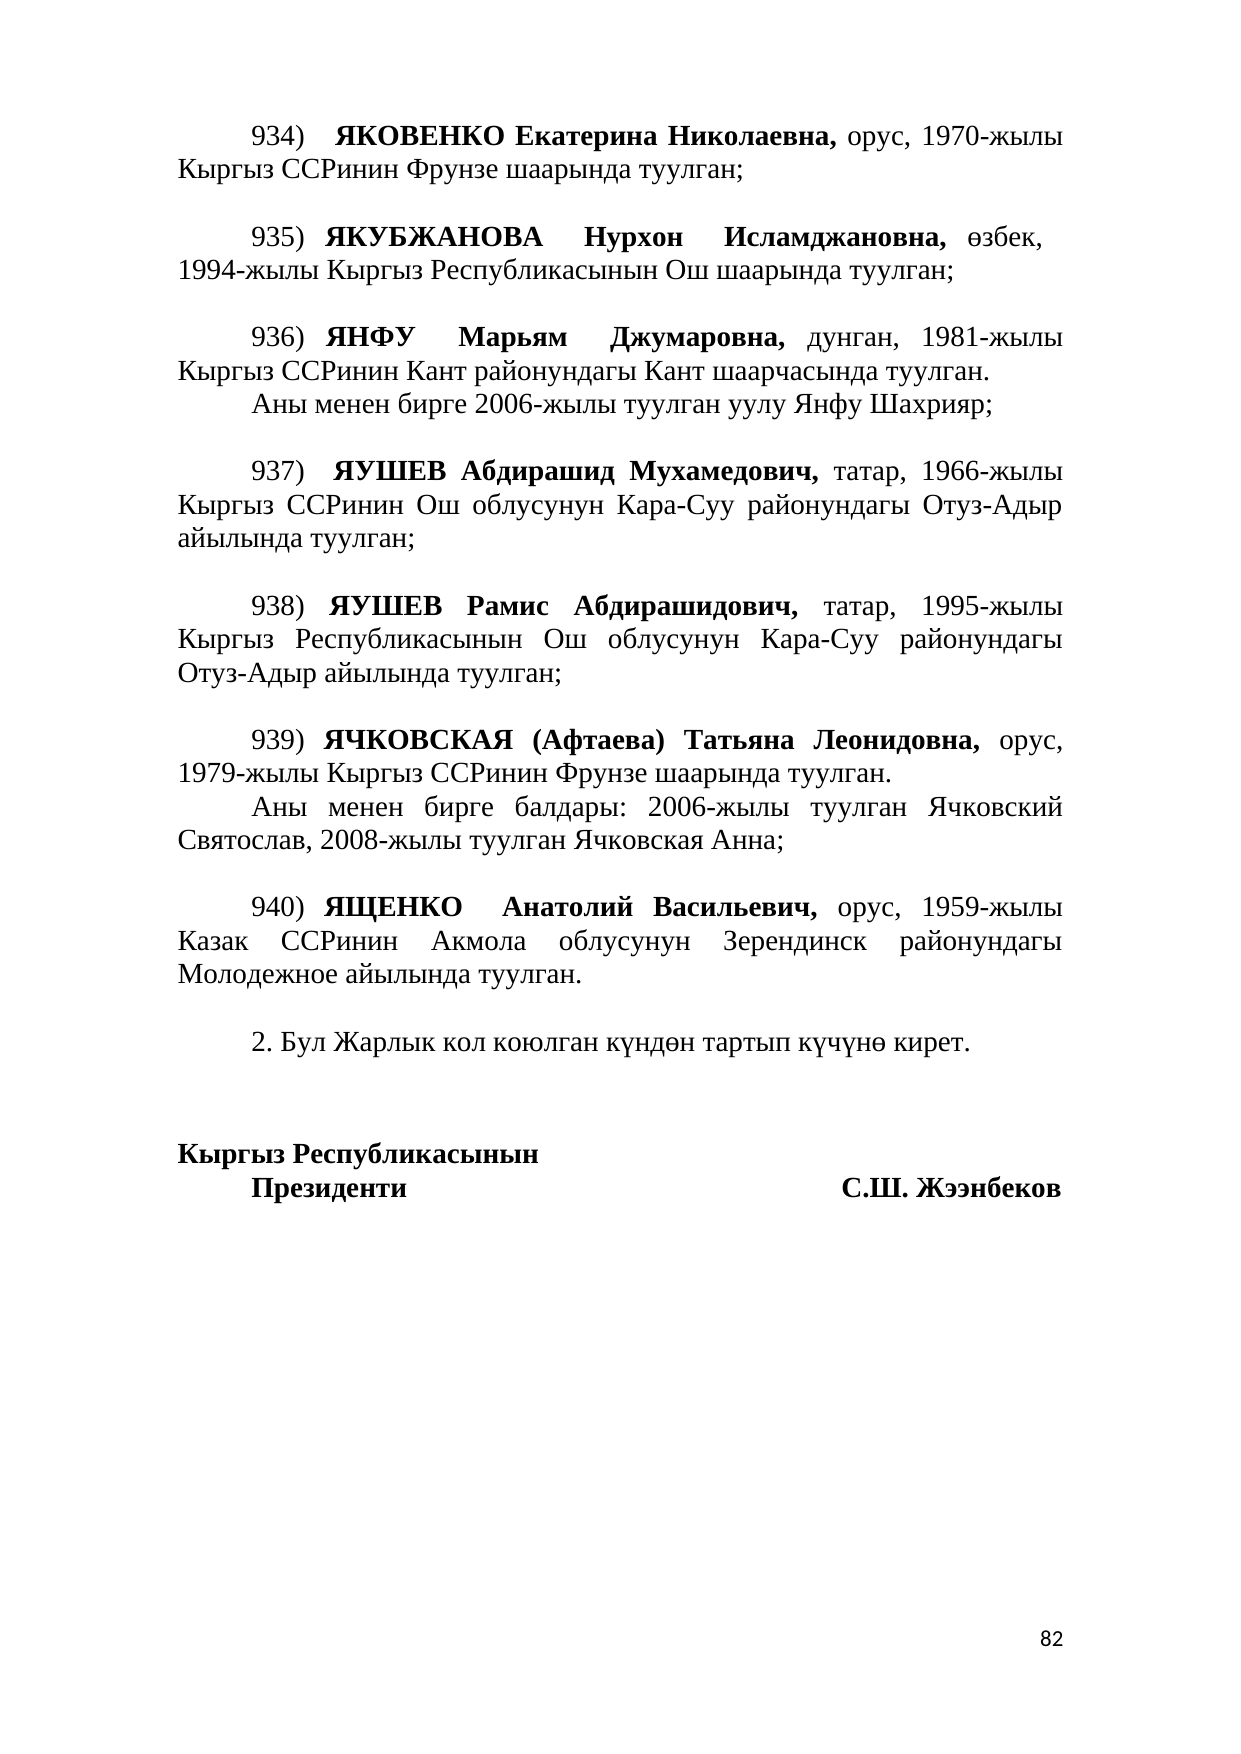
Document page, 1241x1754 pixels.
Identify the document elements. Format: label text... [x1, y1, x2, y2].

text Президенти С.Ш. Жээнбеков [177, 1170, 1063, 1203]
text Аны менен бирге 2006-жылы туулган уулу Янфу Шахрияр; [177, 386, 1063, 420]
text 2. Бул Жарлык кол коюлган күндөн тартып күчүнө кирет. [177, 1024, 1063, 1057]
text 938) ЯУШЕВ Рамис Абдирашидович, татар, 1995-жылы Кыргыз Республикасынын Ош облусунун Кара-Суу районундагы Отуз-Адыр айылында туулган; [177, 588, 1063, 688]
text 937) ЯУШЕВ Абдирашид Мухамедович, татар, 1966-жылы Кыргыз ССРинин Ош облусунун Кара-Суу районундагы Отуз-Адыр айылында туулган; [177, 453, 1063, 554]
text 935) ЯКУБЖАНОВА Нурхон Исламджановна, өзбек, 1994-жылы Кыргыз Республикасынын Ош шаарында туулган; [177, 219, 1063, 286]
text 940) ЯЩЕНКО Анатолий Васильевич, орус, 1959-жылы Казак ССРинин Акмола облусунун Зерендинск районундагы Молодежное айылында туулган. [177, 889, 1063, 990]
text 936) ЯНФУ Марьям Джумаровна, дунган, 1981-жылы Кыргыз ССРинин Кант районундагы Кант шаарчасында туулган. [177, 319, 1063, 386]
text Кыргыз Республикасынын [177, 1136, 1063, 1170]
text Аны менен бирге балдары: 2006-жылы туулган Ячковский Святослав, 2008-жылы туулган Ячковская Анна; [177, 789, 1063, 856]
text 939) ЯЧКОВСКАЯ (Афтаева) Татьяна Леонидовна, орус, 1979-жылы Кыргыз ССРинин Фрунзе шаарында туулган. [177, 722, 1063, 789]
text 934) ЯКОВЕНКО Екатерина Николаевна, орус, 1970-жылы Кыргыз ССРинин Фрунзе шаарында туулган; [177, 118, 1063, 185]
